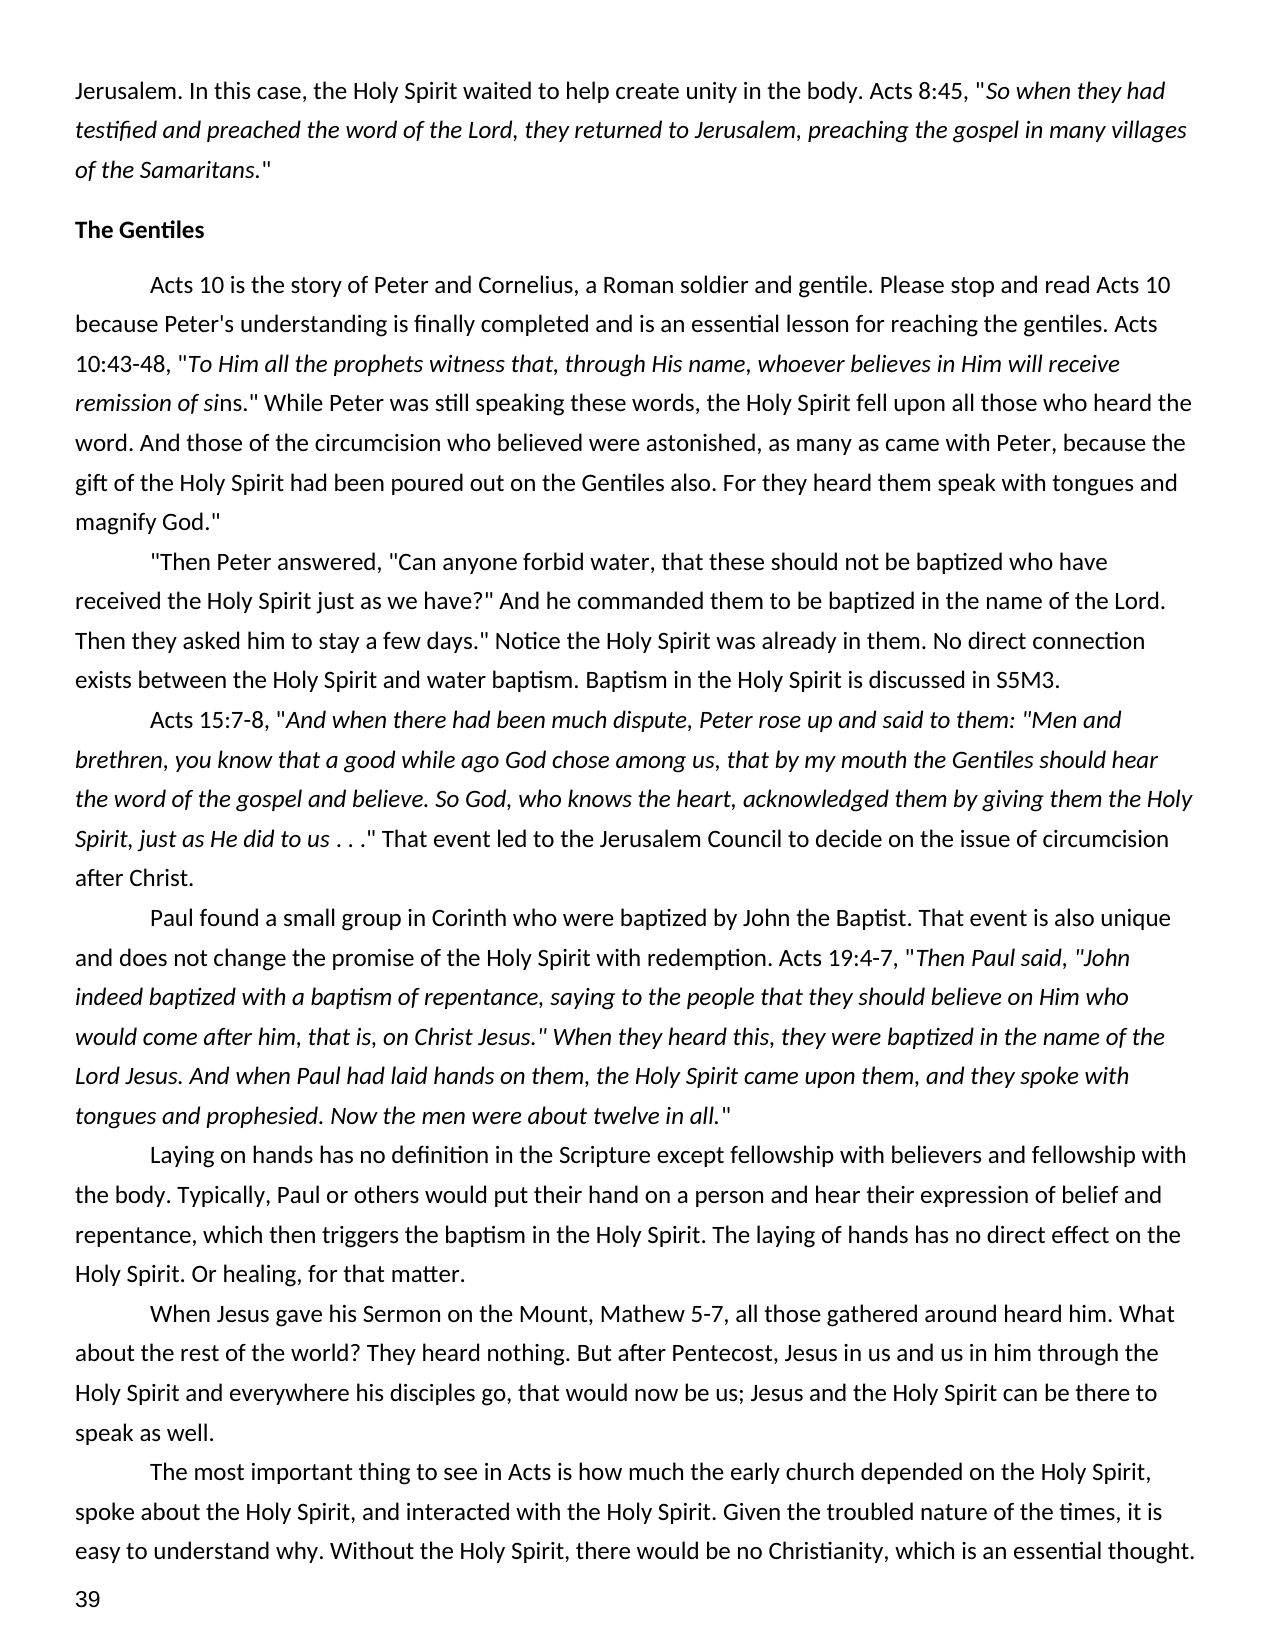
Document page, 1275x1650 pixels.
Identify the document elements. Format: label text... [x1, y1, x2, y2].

text Laying on hands has no definition in the Scripture except fellowship with believers and fellowship with the body. Typically, Paul or others would put their hand on a person and hear their expression of belief and repentance, which then triggers the baptism in the Holy Spirit. The laying of hands has no direct effect on the Holy Spirit. Or healing, for that matter. [75, 1139, 1200, 1289]
text Paul found a small group in Corinth who were baptized by John the Baptist. That event is also unique and does not change the promise of the Holy Spirit with redemption. Acts 19:4-7, "Then Paul said, "John indeed baptized with a baptism of repentance, saying to the people that they should believe on Him who would come after him, that is, on Christ Jesus." When they heard this, they were baptized in the name of the Lord Jesus. And when Paul had laid hands on them, the Holy Spirit came upon them, and they spoke with tongues and prophesied. Now the men were about twelve in all." [75, 902, 1200, 1131]
text "Then Peter answered, "Can anyone forbid water, that these should not be baptized who have received the Holy Spirit just as we have?" And he commanded them to be baptized in the name of the Lord. Then they asked him to stay a few days." Notice the Holy Spirit was already in them. No direct connection exists between the Holy Spirit and water baptism. Baptism in the Holy Spirit is discussed in S5M3. [75, 546, 1200, 695]
text Acts 10 is the story of Peter and Cornelius, a Roman soldier and gentile. Please stop and read Acts 10 because Peter's understanding is finally completed and is an essential lesson for reaching the gentiles. Acts 10:43-48, "To Him all the prophets witness that, through His name, whoever believes in Him will receive remission of sins." While Peter was still speaking these words, the Holy Spirit fell upon all those who heard the word. And those of the circumcision who believed were astonished, as many as came with Peter, because the gift of the Holy Spirit had been poured out on the Gentiles also. For they heard them speak with tongues and magnify God." [75, 269, 1200, 537]
text When Jesus gave his Sermon on the Mount, Mathew 5-7, all those gathered around heard him. What about the rest of the world? They heard nothing. But after Pentecost, Jesus in us and us in him through the Holy Spirit and everywhere his disciples go, that would now be us; Jesus and the Holy Spirit can be there to speak as well. [75, 1298, 1200, 1447]
text Acts 15:7-8, "And when there had been much dispute, Peter rose up and said to them: "Men and brethren, you know that a good while ago God chose among us, that by my mouth the Gentiles should hear the word of the gospel and believe. So God, who knows the heart, acknowledged them by giving them the Holy Spirit, just as He did to us . . ." That event led to the Jerusalem Council to decide on the issue of circumcision after Christ. [75, 704, 1200, 893]
subtitle The Gentiles [75, 214, 1200, 245]
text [75, 75, 1200, 185]
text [75, 1456, 1200, 1566]
